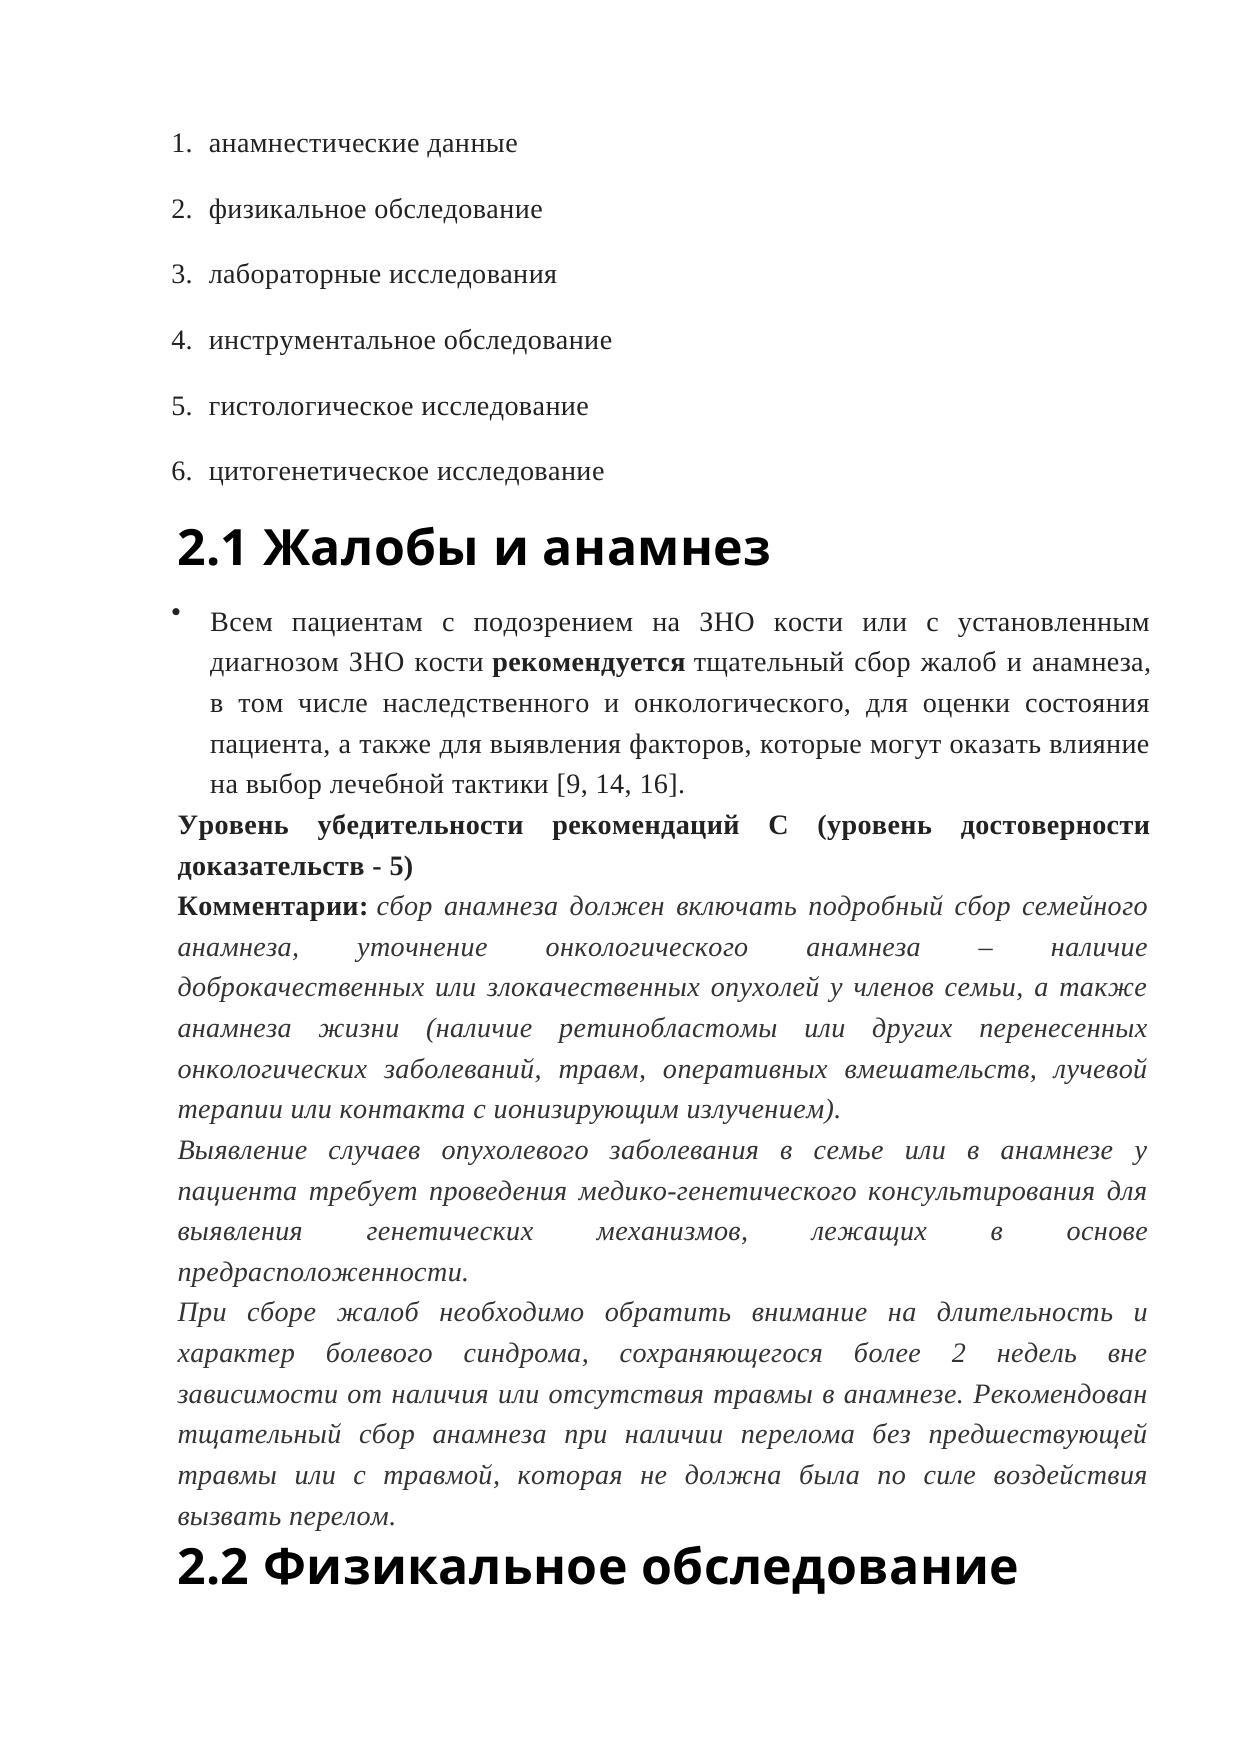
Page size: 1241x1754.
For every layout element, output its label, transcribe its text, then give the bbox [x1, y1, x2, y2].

text Комментарии: сбор анамнеза должен включать подробный сбор семейного анамнеза, уточнение онкологического анамнеза – наличие доброкачественных или злокачественных опухолей у членов семьи, а также анамнеза жизни (наличие ретинобластомы или других перенесенных онкологических заболеваний, травм, оперативных вмешательств, лучевой терапии или контакта с ионизирующим излучением). [177, 881, 1152, 1125]
list лабораторные исследования [171, 249, 1152, 290]
text 2.2 Физикальное обследование [177, 1531, 1152, 1599]
text Уровень убедительности рекомендаций С (уровень достоверности доказательств - 5) [177, 800, 1152, 881]
text При сборе жалоб необходимо обратить внимание на длительность и характер болевого синдрома, сохраняющегося более 2 недель вне зависимости от наличия или отсутствия травмы в анамнезе. Рекомендован тщательный сбор анамнеза при наличии перелома без предшествующей травмы или с травмой, которая не должна была по силе воздействия вызвать перелом. [177, 1287, 1152, 1531]
list физикальное обследование [171, 184, 1152, 224]
text 2.1 Жалобы и анамнез [177, 512, 1152, 580]
list гистологическое исследование [171, 381, 1152, 421]
list Всем пациентам с подозрением на ЗНО кости или с установленным диагнозом ЗНО кости рекомендуется тщательный сбор жалоб и анамнеза, в том числе наследственного и онкологического, для оценки состояния пациента, а также для выявления факторов, которые могут оказать влияние на выбор лечебной тактики [9, 14, 16]. [172, 597, 1152, 800]
text Выявление случаев опухолевого заболевания в семье или в анамнезе у пациента требует проведения медико-генетического консультирования для выявления генетических механизмов, лежащих в основе предрасположенности. [177, 1125, 1152, 1287]
list инструментальное обследование [171, 315, 1152, 356]
list цитогенетическое исследование [171, 446, 1152, 487]
list анамнестические данные [171, 118, 1152, 159]
